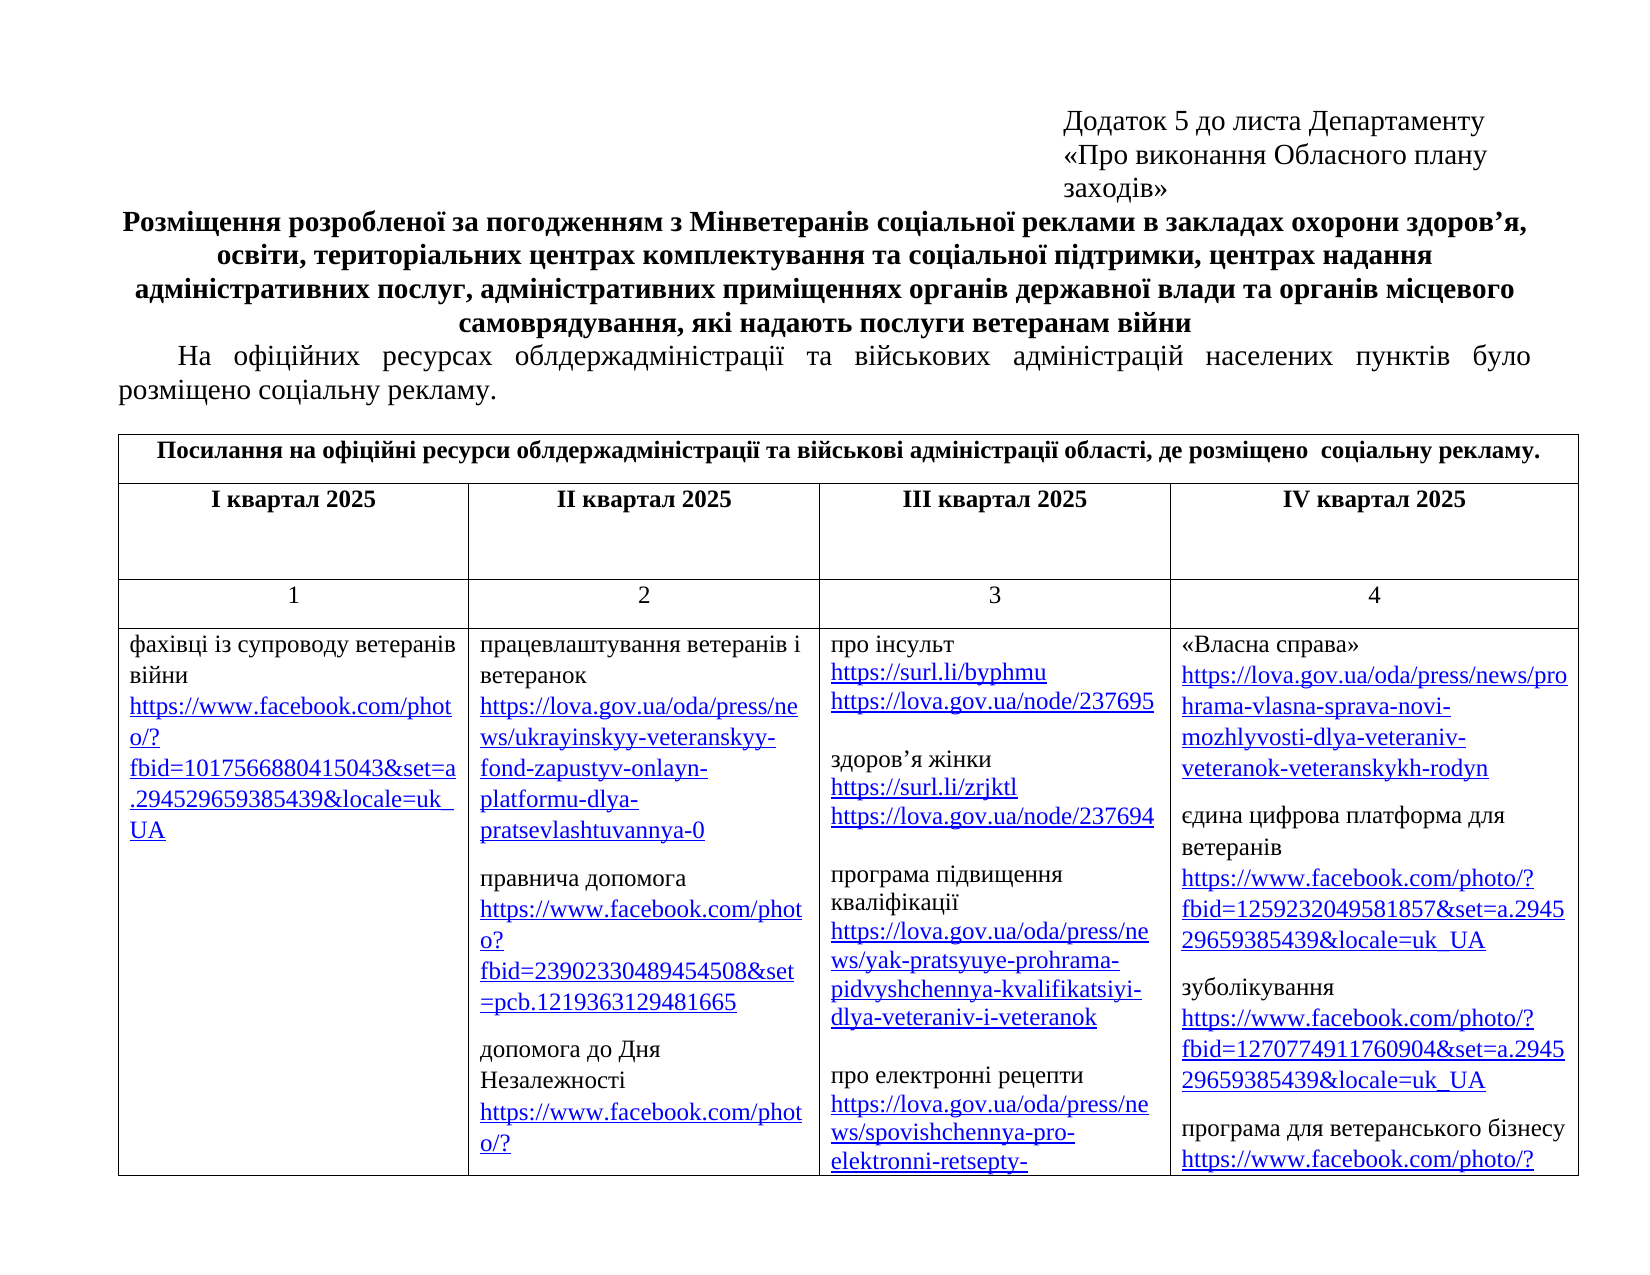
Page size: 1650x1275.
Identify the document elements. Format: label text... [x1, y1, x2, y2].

table_cell 2 [469, 580, 819, 628]
text Розміщення розробленої за погодженням з Мінветеранів соціальної реклами в закладах охорони здоров’я, освіти, територіальних центрах комплектування та соціальної підтримки, центрах надання адміністративних послуг, адміністративних приміщеннях органів державної влади та органів місцевого самоврядування, які надають послуги ветеранам війни [118, 204, 1532, 338]
table_cell ІІ квартал 2025 [469, 484, 819, 579]
table_cell І квартал 2025 [119, 484, 468, 579]
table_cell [1171, 629, 1578, 1175]
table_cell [820, 629, 1170, 1175]
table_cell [119, 629, 468, 1175]
table_cell ІІІ квартал 2025 [820, 484, 1170, 579]
text Додаток 5 до листа Департаменту «Про виконання Обласного плану заходів» [1063, 103, 1532, 204]
table_cell 1 [119, 580, 468, 628]
table_cell 4 [1171, 580, 1578, 628]
text На офіційних ресурсах облдержадміністрації та військових адміністрацій населених пунктів було розміщено соціальну рекламу. [118, 338, 1532, 405]
table_cell 3 [820, 580, 1170, 628]
table_header Посилання на офіційні ресурси облдержадміністрації та військові адміністрації області, де розміщено соціальну рекламу. [119, 435, 1578, 483]
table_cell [469, 629, 819, 1175]
table_cell ІV квартал 2025 [1171, 484, 1578, 579]
